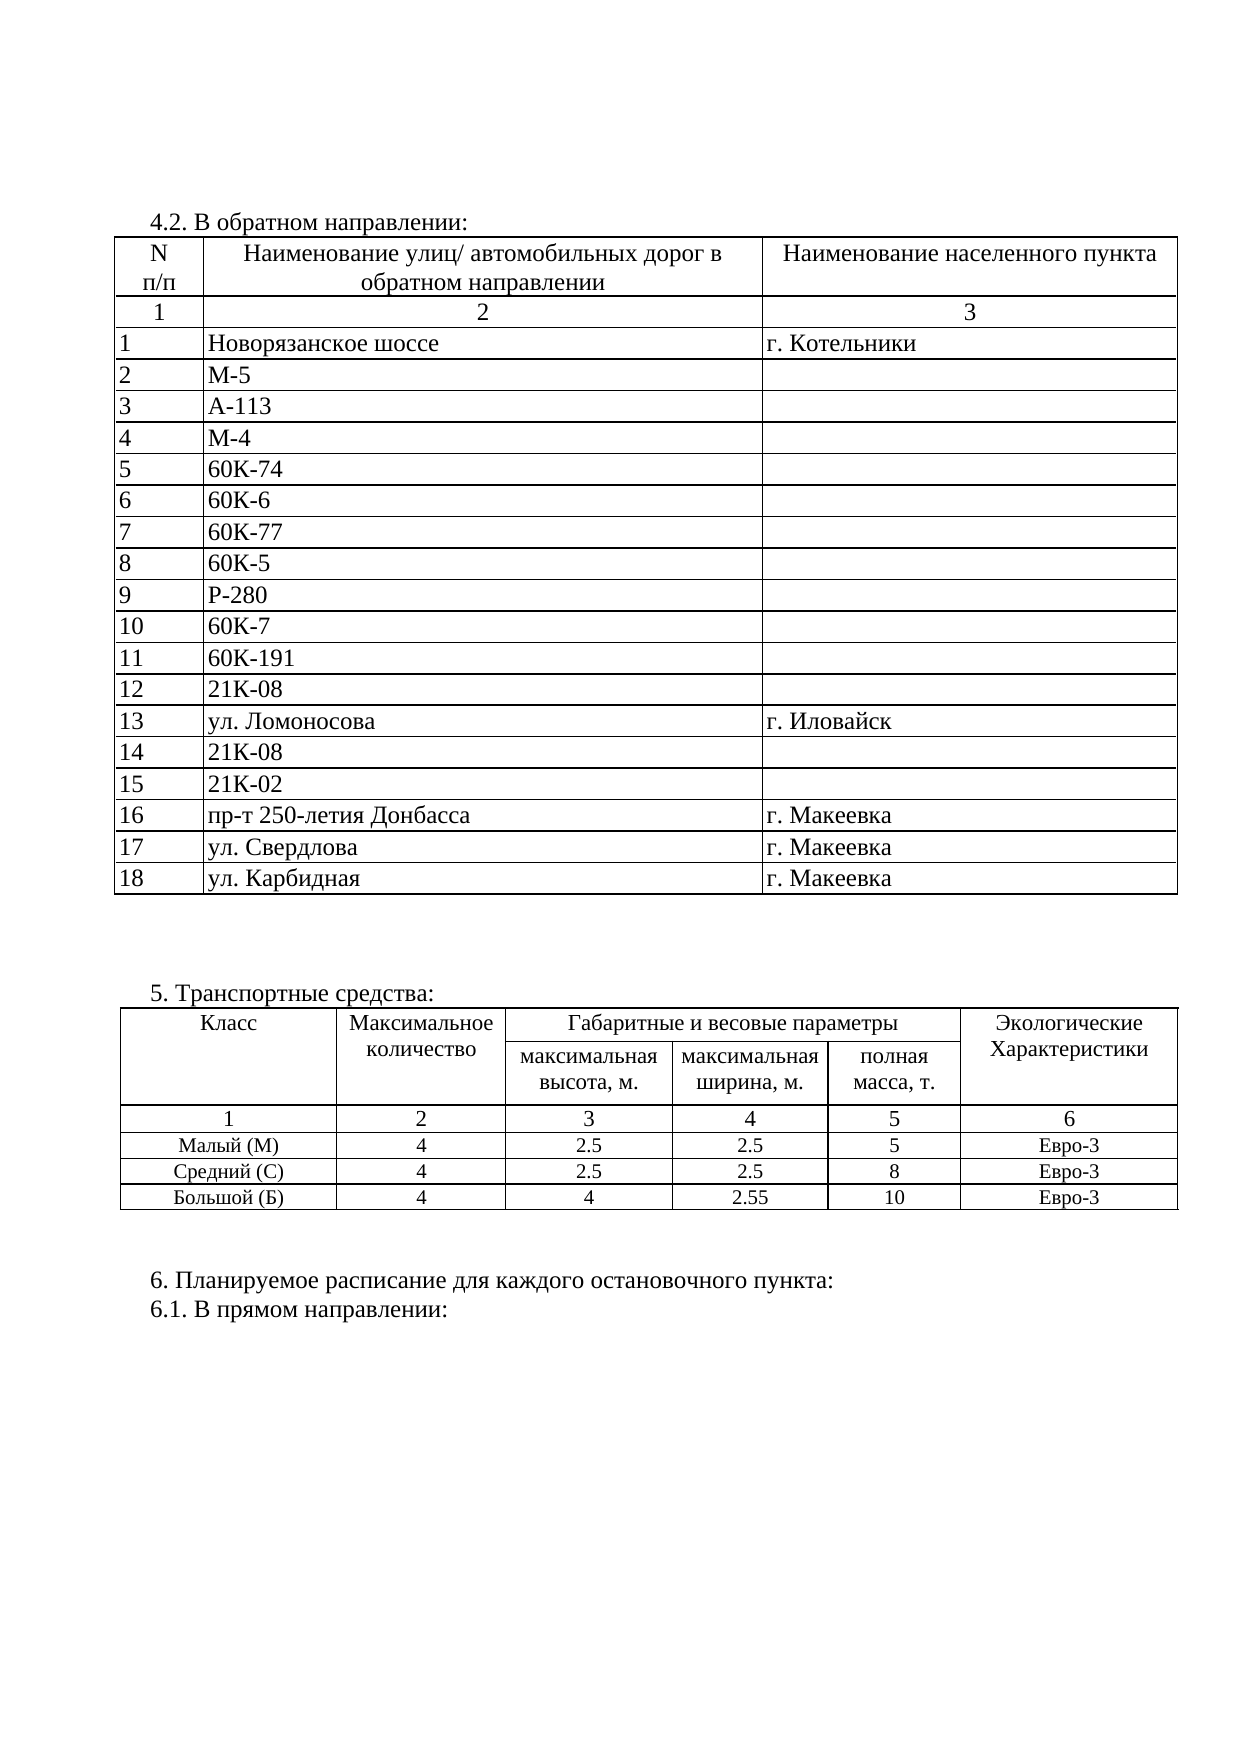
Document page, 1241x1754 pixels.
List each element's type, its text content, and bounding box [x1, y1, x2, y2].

table_cell 3 [506, 1106, 672, 1132]
table_cell 60К-7 [204, 612, 762, 641]
table_cell 2.55 [673, 1185, 827, 1209]
table_cell 4 [673, 1106, 827, 1132]
table_header Наименование населенного пункта [763, 238, 1177, 295]
table_cell г. Макеевка [763, 862, 1177, 893]
table_cell 60К-77 [204, 517, 762, 547]
table_cell 15 [115, 768, 203, 799]
table_cell 8 [829, 1159, 960, 1183]
table_cell Евро-3 [961, 1185, 1177, 1209]
table_cell 6 [961, 1106, 1177, 1132]
table_cell 9 [115, 580, 203, 610]
table_cell полная масса, т. [829, 1042, 960, 1104]
table_cell г. Макеевка [763, 799, 1177, 830]
table_cell 2.5 [673, 1133, 827, 1157]
table_cell 10 [115, 611, 203, 641]
table_cell 16 [115, 800, 203, 830]
table_cell 2.5 [506, 1133, 672, 1157]
table_cell Большой (Б) [121, 1185, 336, 1209]
table_cell 21К-08 [204, 737, 762, 767]
table_cell 4 [337, 1159, 505, 1183]
table_cell пр-т 250-летия Донбасса [204, 800, 762, 830]
table_cell Средний (С) [121, 1159, 336, 1183]
table_cell 21К-08 [204, 675, 762, 704]
table_cell 2 [204, 297, 762, 327]
table_cell г. Иловайск [763, 704, 1177, 736]
table_cell 2.5 [506, 1159, 672, 1183]
table_cell 2.5 [673, 1159, 827, 1183]
table_cell 13 [115, 705, 203, 736]
table_cell [763, 641, 1177, 673]
table_cell 12 [115, 674, 203, 704]
table_header Максимальное количество [337, 1009, 505, 1104]
table_cell [763, 390, 1177, 421]
text 4.2. В обратном направлении: [150, 207, 1090, 236]
table_cell М-5 [204, 360, 762, 390]
table_cell 7 [115, 517, 203, 547]
table_cell [763, 484, 1177, 516]
table_cell 4 [115, 422, 203, 453]
table_cell 10 [829, 1185, 960, 1209]
table_cell ул. Ломоносова [204, 706, 762, 736]
table_cell [763, 736, 1177, 767]
table_header Габаритные и весовые параметры [506, 1009, 960, 1041]
table_cell [763, 547, 1177, 578]
table_cell г. Котельники [763, 327, 1177, 358]
table_cell 1 [121, 1106, 336, 1132]
table_cell [763, 358, 1177, 390]
text 6.1. В прямом направлении: [150, 1294, 1090, 1323]
table_cell г. Макеевка [763, 830, 1177, 862]
table_cell 3 [115, 391, 203, 421]
table_cell 4 [337, 1133, 505, 1157]
table_cell 2 [337, 1106, 505, 1132]
table_cell 11 [115, 643, 203, 673]
table_cell 1 [115, 296, 203, 327]
table_cell 60К-191 [204, 643, 762, 673]
table_cell [763, 673, 1177, 704]
table_cell 21К-02 [204, 769, 762, 799]
text 6. Планируемое расписание для каждого остановочного пункта: [150, 1265, 1090, 1294]
table_cell 1 [115, 328, 203, 358]
table_cell 4 [337, 1185, 505, 1209]
table_cell максимальная ширина, м. [673, 1042, 827, 1104]
table_cell 5 [829, 1133, 960, 1157]
table_cell 5 [115, 454, 203, 484]
table_header N п/п [115, 238, 203, 295]
table_cell [763, 579, 1177, 610]
table_cell Малый (М) [121, 1133, 336, 1157]
table_header Класс [121, 1009, 336, 1104]
table_cell 5 [829, 1106, 960, 1132]
table_cell [763, 767, 1177, 799]
table_cell [763, 610, 1177, 641]
table_cell ул. Карбидная [204, 863, 762, 893]
table_cell 8 [115, 548, 203, 578]
table_cell 17 [115, 831, 203, 862]
table_cell Евро-3 [961, 1159, 1177, 1183]
table_header Экологические Характеристики [961, 1009, 1177, 1104]
table_cell М-4 [204, 423, 762, 453]
table_cell Р-280 [204, 580, 762, 610]
table_cell 4 [506, 1185, 672, 1209]
table_cell А-113 [204, 391, 762, 421]
table_cell [763, 453, 1177, 484]
table_cell [763, 421, 1177, 453]
table_cell [763, 516, 1177, 547]
table_cell 60К-6 [204, 486, 762, 516]
table_cell ул. Свердлова [204, 832, 762, 862]
table_cell 60К-74 [204, 454, 762, 484]
text 5. Транспортные средства: [150, 978, 1090, 1007]
table_cell 2 [115, 359, 203, 390]
table_cell 6 [115, 485, 203, 516]
table_cell 18 [115, 863, 203, 893]
table_cell Евро-3 [961, 1133, 1177, 1157]
table_cell Новорязанское шоссе [204, 328, 762, 358]
table_cell 60К-5 [204, 549, 762, 578]
table_header Наименование улиц/ автомобильных дорог в обратном направлении [204, 238, 762, 295]
table_cell 14 [115, 737, 203, 767]
table_cell 3 [763, 295, 1177, 327]
table_cell максимальная высота, м. [506, 1042, 672, 1104]
